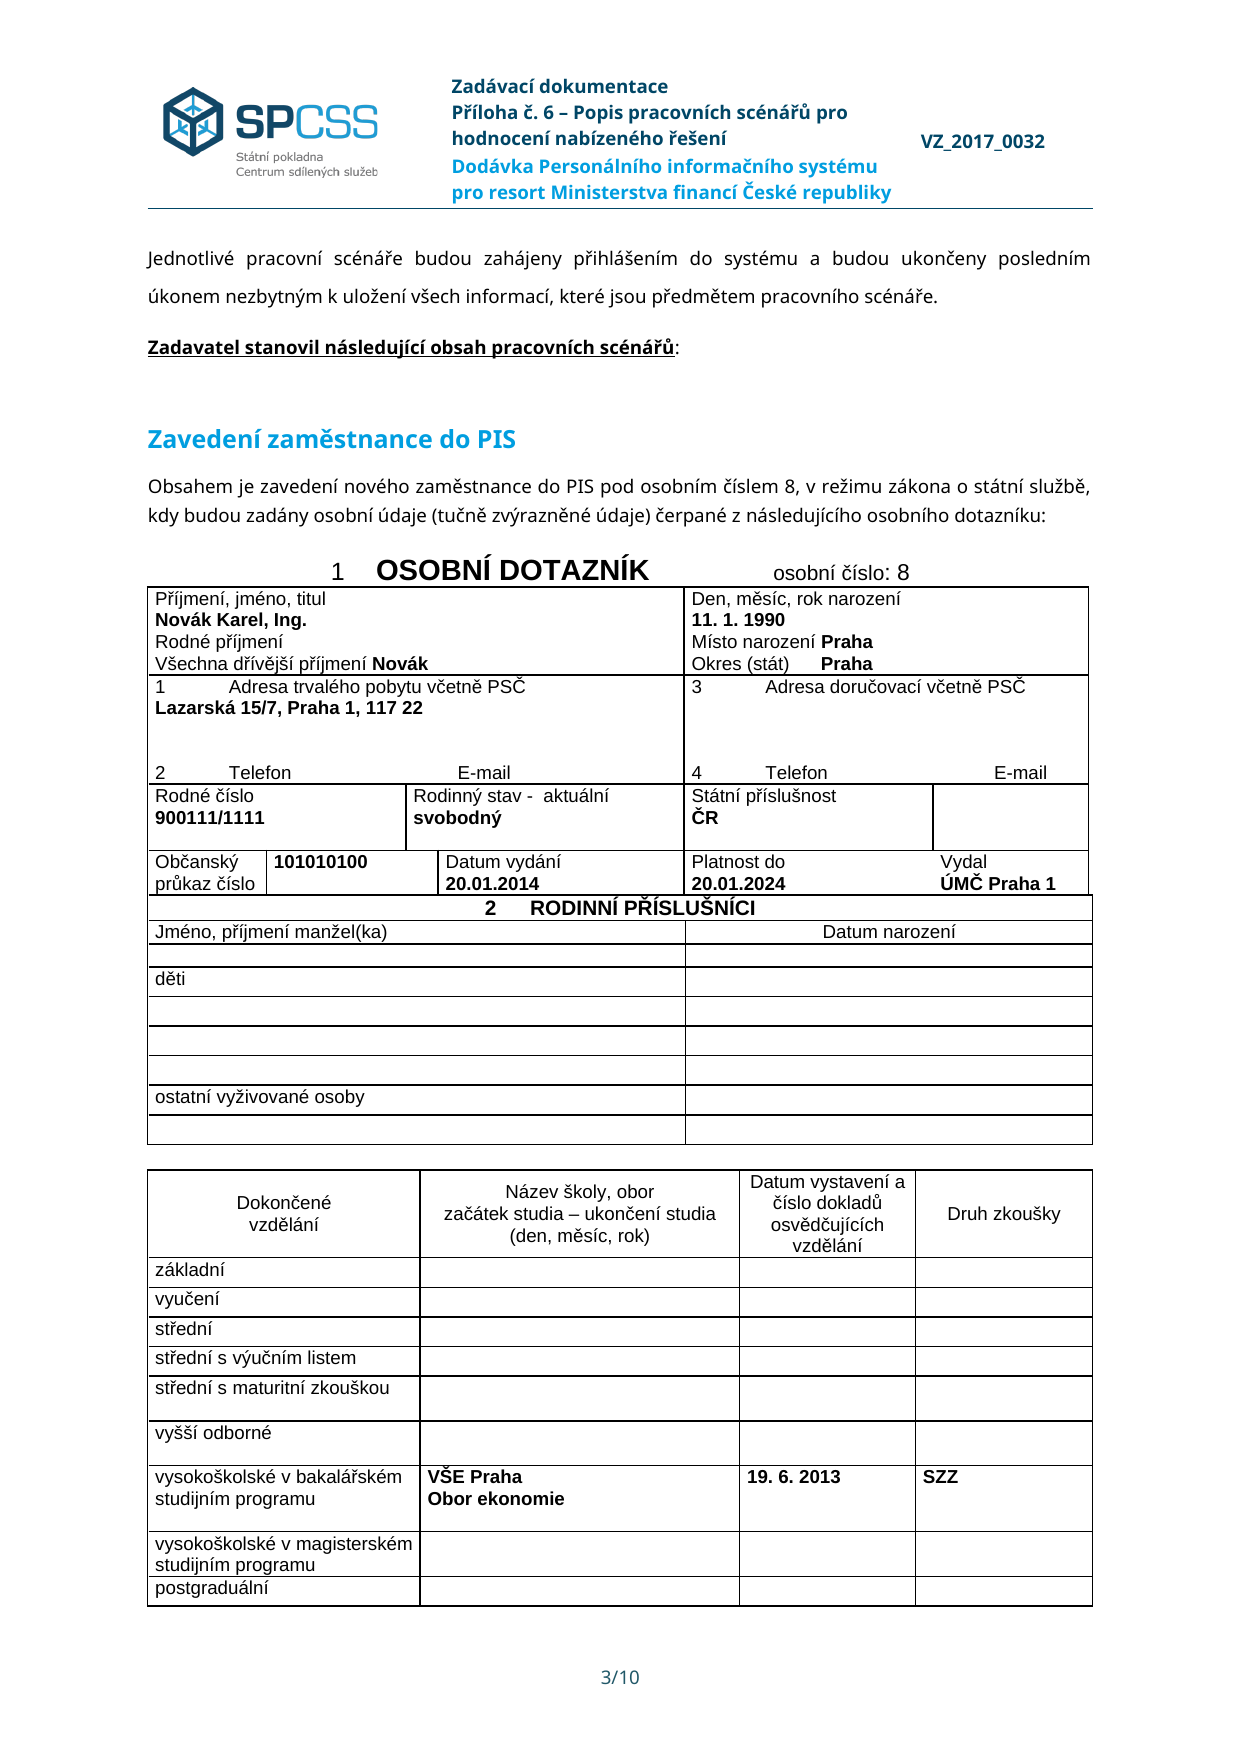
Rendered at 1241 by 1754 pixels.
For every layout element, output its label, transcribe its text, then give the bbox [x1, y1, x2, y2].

table_cell Datum vydání 20.01.2014 [439, 851, 683, 894]
table_cell Adresa trvalého pobytu včetně PSČ Lazarská 15/7, Praha 1, 117 22 Telefon E-mail [148, 675, 683, 783]
picture [163, 87, 378, 178]
table_cell RODINNÍ PŘÍSLUŠNÍCI [148, 895, 1092, 920]
table_cell vyšší odborné [148, 1421, 419, 1464]
table_cell SZZ [916, 1466, 1092, 1531]
table_cell [686, 1086, 1092, 1114]
table_cell [148, 944, 685, 966]
table_cell vyučení [148, 1288, 419, 1316]
table_cell [421, 1532, 739, 1576]
text Zadavatel stanovil následující obsah pracovních scénářů: [148, 334, 1092, 359]
table_cell [916, 1377, 1092, 1420]
table_cell [740, 1347, 915, 1375]
text Obsahem je zavedení nového zaměstnance do PIS pod osobním číslem 8, v režimu zákona o státní službě, kdy budou zadány osobní údaje (tučně zvýrazněné údaje) čerpané z následujícího osobního dotazníku: [148, 473, 1092, 528]
table_cell Platnost do 20.01.2024 [685, 851, 933, 894]
table_cell postgraduální [148, 1577, 419, 1605]
table_cell [916, 1532, 1092, 1576]
table_cell [421, 1258, 739, 1286]
table_cell střední s výučním listem [148, 1347, 419, 1375]
table_cell [916, 1577, 1092, 1605]
table_header Příjmení, jméno, titul Novák Karel, Ing. Rodné příjmení Všechna dřívější příjmení Novák [148, 588, 683, 674]
table_cell [421, 1377, 739, 1420]
table_header Druh zkoušky [916, 1171, 1092, 1257]
table_cell [686, 945, 1092, 966]
table_cell [934, 785, 1088, 849]
table_cell Státní příslušnost ČR [685, 785, 932, 849]
table_cell [916, 1347, 1092, 1375]
table_cell [740, 1377, 915, 1420]
table_cell [740, 1532, 915, 1576]
table_cell střední [148, 1317, 419, 1346]
text Jednotlivé pracovní scénáře budou zahájeny přihlášením do systému a budou ukončeny posledním úkonem nezbytným k uložení všech informací, které jsou předmětem pracovního scénáře. [148, 245, 1092, 309]
table_cell Občanský průkaz číslo [148, 851, 266, 894]
table_cell [148, 1026, 685, 1055]
table_cell vysokoškolské v magisterském studijním programu [148, 1532, 419, 1576]
table_cell [421, 1577, 739, 1605]
table_cell [686, 1116, 1092, 1143]
table_cell [916, 1258, 1092, 1286]
table_cell Jméno, příjmení manžel(ka) [148, 921, 685, 943]
table_cell [740, 1577, 915, 1605]
table_cell [740, 1422, 915, 1464]
table_cell 19. 6. 2013 [740, 1466, 915, 1531]
table_cell 101010100 [267, 851, 437, 894]
table_cell [421, 1422, 739, 1464]
table_cell [148, 1056, 685, 1084]
table_cell [686, 968, 1092, 996]
list OSOBNÍ DOTAZNÍK osobní číslo: 8 [148, 553, 1092, 586]
table_cell vysokoškolské v bakalářském studijním programu [148, 1466, 419, 1531]
table_cell základní [148, 1258, 419, 1286]
text Zavedení zaměstnance do PIS [148, 422, 1092, 456]
table_header Název školy, obor začátek studia – ukončení studia (den, měsíc, rok) [421, 1171, 739, 1257]
table_cell [686, 1027, 1092, 1055]
table_header Dokončené vzdělání [148, 1171, 419, 1257]
table_cell [740, 1258, 915, 1286]
table_cell [421, 1288, 739, 1316]
table_cell [916, 1422, 1092, 1464]
table_cell [740, 1288, 915, 1316]
table_cell [916, 1288, 1092, 1316]
table_cell Adresa doručovací včetně PSČ Telefon E-mail [685, 676, 1088, 783]
table_cell [421, 1318, 739, 1346]
table_cell [916, 1318, 1092, 1346]
table_cell [686, 1056, 1092, 1084]
table_cell [740, 1318, 915, 1346]
table_cell [148, 997, 685, 1025]
table_cell Rodinný stav - aktuální svobodný [407, 785, 683, 849]
table_cell VŠE Praha Obor ekonomie [421, 1466, 739, 1531]
table_header Datum vystavení a číslo dokladů osvědčujících vzdělání [740, 1171, 915, 1257]
table_cell Datum narození [686, 921, 1092, 943]
table_header Den, měsíc, rok narození 11. 1. 1990 Místo narození Praha Okres (stát) Praha [685, 588, 1088, 674]
table_cell [421, 1347, 739, 1375]
table_cell střední s maturitní zkouškou [148, 1376, 419, 1420]
table_cell [148, 1115, 685, 1143]
table_cell Rodné číslo 900111/1111 [148, 784, 405, 849]
table_cell Vydal ÚMČ Praha 1 [933, 851, 1088, 894]
table_cell ostatní vyživované osoby [148, 1085, 685, 1114]
table_cell děti [148, 967, 685, 996]
table_cell [686, 997, 1092, 1025]
